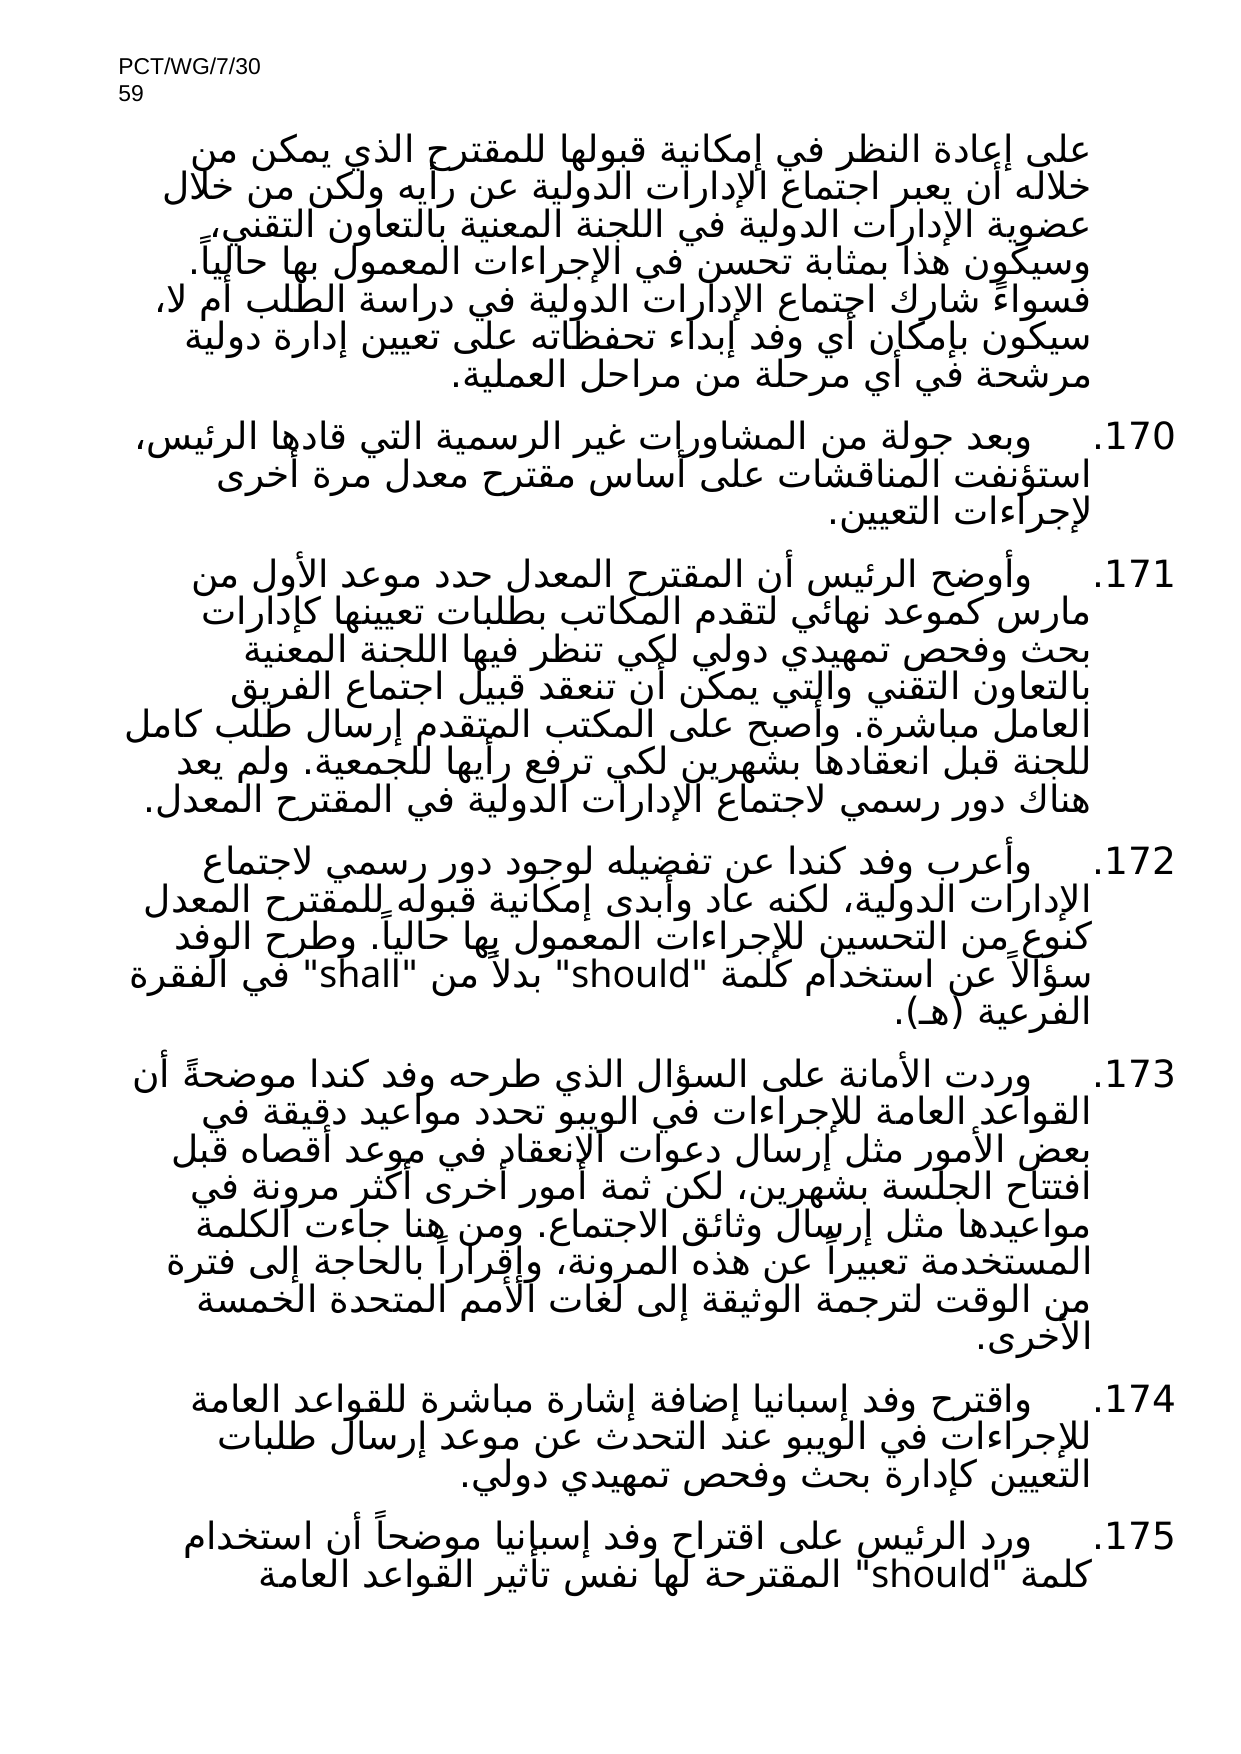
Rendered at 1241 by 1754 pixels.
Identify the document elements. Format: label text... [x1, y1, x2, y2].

text وردت الأمانة على السؤال الذي طرحه وفد كندا موضحةً أن القواعد العامة للإجراءات في الويبو تحدد مواعيد دقيقة في بعض الأمور مثل إرسال دعوات الانعقاد في موعد أقصاه قبل افتتاح الجلسة بشهرين، لكن ثمة أمور أخرى أكثر مرونة في مواعيدها مثل إرسال وثائق الاجتماع. ومن هنا جاءت الكلمة المستخدمة تعبيراً عن هذه المرونة، وإقراراً بالحاجة إلى فترة من الوقت لترجمة الوثيقة إلى لغات الأمم المتحدة الخمسة الأخرى. [118, 1057, 1092, 1357]
text وأعرب وفد كندا عن تفضيله لوجود دور رسمي لاجتماع الإدارات الدولية، لكنه عاد وأبدى إمكانية قبوله للمقترح المعدل كنوع من التحسين للإجراءات المعمول بها حالياً. وطرح الوفد سؤالاً عن استخدام كلمة "should" بدلاً من "shall" في الفقرة الفرعية (هـ). [118, 845, 1092, 1032]
text وبعد جولة من المشاورات غير الرسمية التي قادها الرئيس، استؤنفت المناقشات على أساس مقترح معدل مرة أخرى لإجراءات التعيين. [118, 420, 1092, 532]
text واقترح وفد إسبانيا إضافة إشارة مباشرة للقواعد العامة للإجراءات في الويبو عند التحدث عن موعد إرسال طلبات التعيين كإدارة بحث وفحص تمهيدي دولي. [118, 1382, 1092, 1495]
text وأوضح الرئيس أن المقترح المعدل حدد موعد الأول من مارس كموعد نهائي لتقدم المكاتب بطلبات تعيينها كإدارات بحث وفحص تمهيدي دولي لكي تنظر فيها اللجنة المعنية بالتعاون التقني والتي يمكن أن تنعقد قبيل اجتماع الفريق العامل مباشرة. وأصبح على المكتب المتقدم إرسال طلب كامل للجنة قبل انعقادها بشهرين لكي ترفع رأيها للجمعية. ولم يعد هناك دور رسمي لاجتماع الإدارات الدولية في المقترح المعدل. [118, 557, 1092, 820]
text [118, 1520, 1092, 1595]
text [118, 132, 1092, 395]
